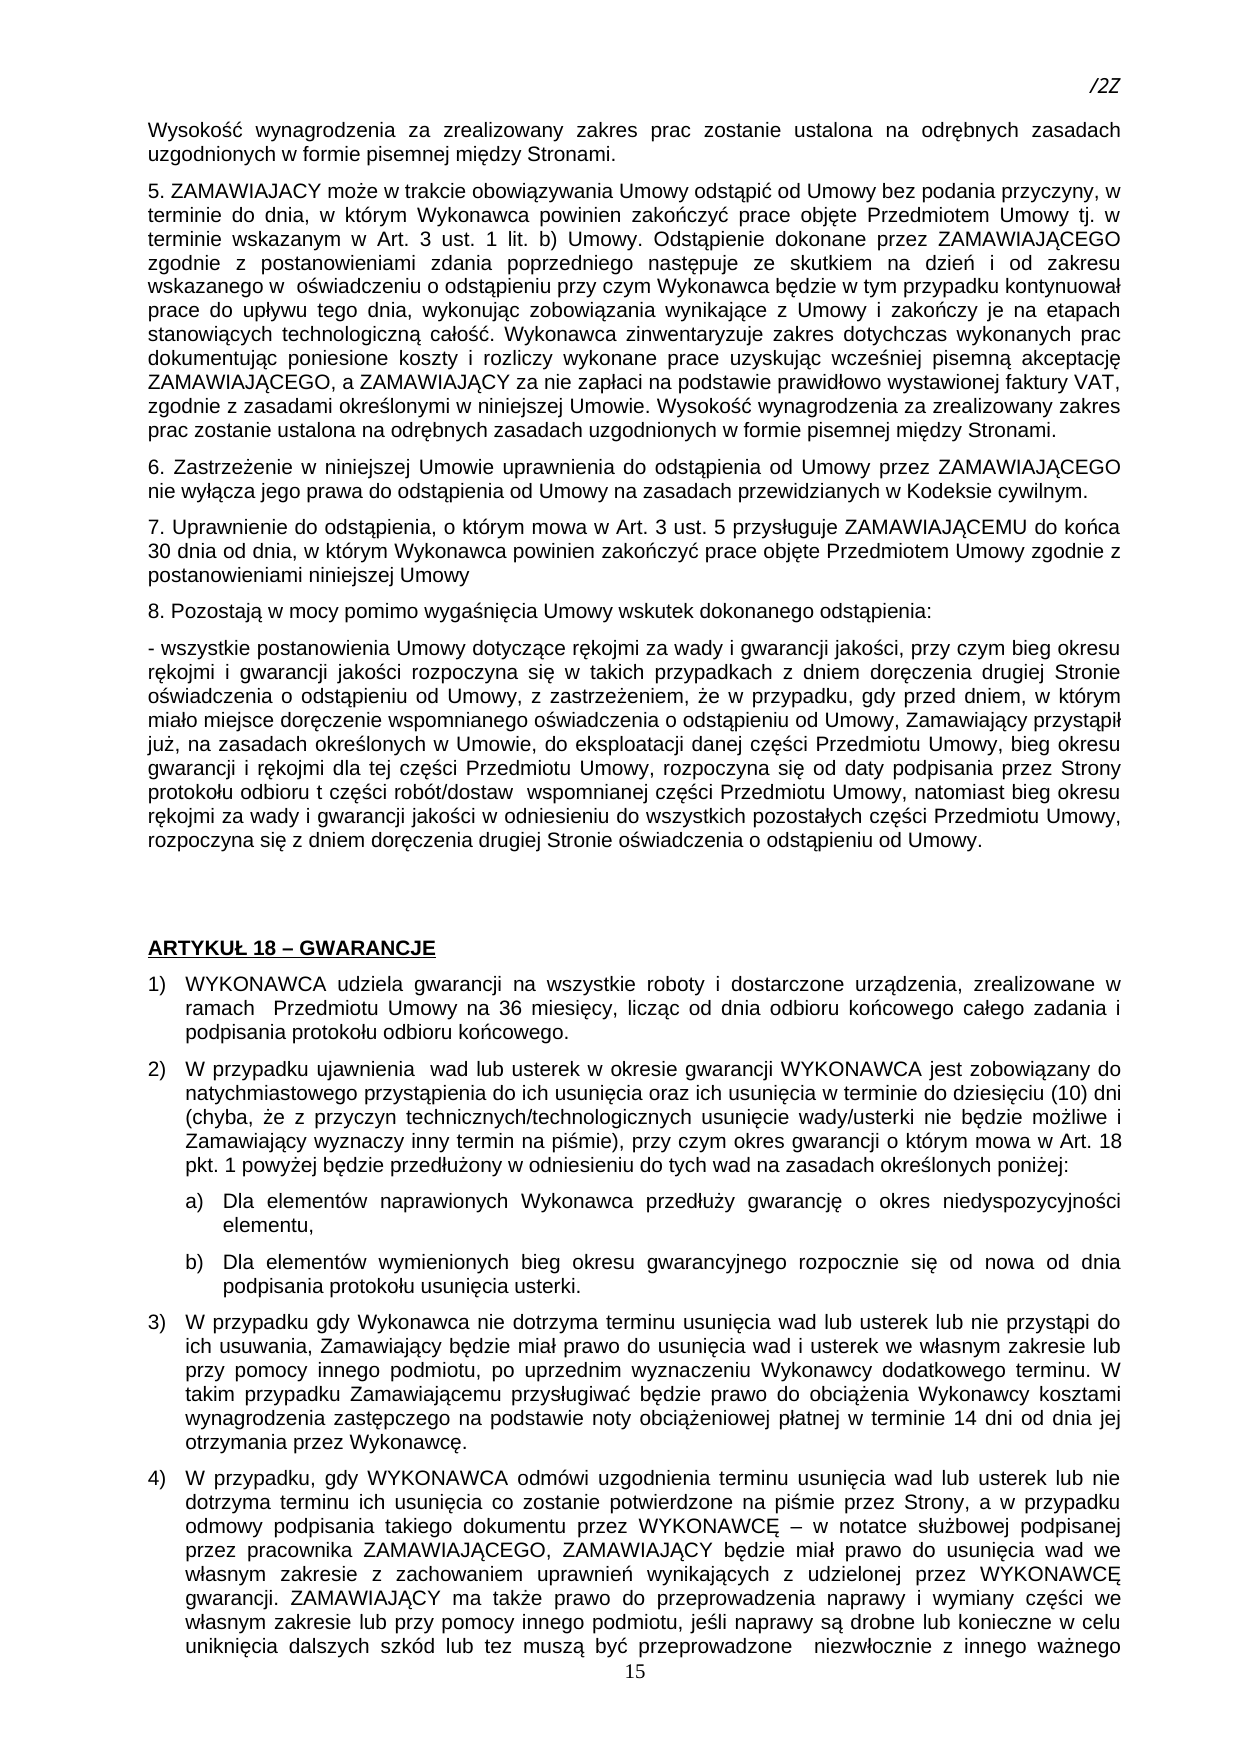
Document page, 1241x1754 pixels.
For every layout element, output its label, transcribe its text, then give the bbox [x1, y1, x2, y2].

text 5. ZAMAWIAJACY może w trakcie obowiązywania Umowy odstąpić od Umowy bez podania przyczyny, w terminie do dnia, w którym Wykonawca powinien zakończyć prace objęte Przedmiotem Umowy tj. w terminie wskazanym w Art. 3 ust. 1 lit. b) Umowy. Odstąpienie dokonane przez ZAMAWIAJĄCEGO zgodnie z postanowieniami zdania poprzedniego następuje ze skutkiem na dzień i od zakresu wskazanego w oświadczeniu o odstąpieniu przy czym Wykonawca będzie w tym przypadku kontynuował prace do upływu tego dnia, wykonując zobowiązania wynikające z Umowy i zakończy je na etapach stanowiących technologiczną całość. Wykonawca zinwentaryzuje zakres dotychczas wykonanych prac dokumentując poniesione koszty i rozliczy wykonane prace uzyskując wcześniej pisemną akceptację ZAMAWIAJĄCEGO, a ZAMAWIAJĄCY za nie zapłaci na podstawie prawidłowo wystawionej faktury VAT, zgodnie z zasadami określonymi w niniejszej Umowie. Wysokość wynagrodzenia za zrealizowany zakres prac zostanie ustalona na odrębnych zasadach uzgodnionych w formie pisemnej między Stronami. [148, 178, 1122, 442]
list W przypadku ujawnienia wad lub usterek w okresie gwarancji WYKONAWCA jest zobowiązany do natychmiastowego przystąpienia do ich usunięcia oraz ich usunięcia w terminie do dziesięciu (10) dni (chyba, że z przyczyn technicznych/technologicznych usunięcie wady/usterki nie będzie możliwe i Zamawiający wyznaczy inny termin na piśmie), przy czym okres gwarancji o którym mowa w Art. 18 pkt. 1 powyżej będzie przedłużony w odniesieniu do tych wad na zasadach określonych poniżej: [148, 1057, 1122, 1177]
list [148, 1466, 1122, 1658]
text - wszystkie postanowienia Umowy dotyczące rękojmi za wady i gwarancji jakości, przy czym bieg okresu rękojmi i gwarancji jakości rozpoczyna się w takich przypadkach z dniem doręczenia drugiej Stronie oświadczenia o odstąpieniu od Umowy, z zastrzeżeniem, że w przypadku, gdy przed dniem, w którym miało miejsce doręczenie wspomnianego oświadczenia o odstąpieniu od Umowy, Zamawiający przystąpił już, na zasadach określonych w Umowie, do eksploatacji danej części Przedmiotu Umowy, bieg okresu gwarancji i rękojmi dla tej części Przedmiotu Umowy, rozpoczyna się od daty podpisania przez Strony protokołu odbioru t części robót/dostaw wspomnianej części Przedmiotu Umowy, natomiast bieg okresu rękojmi za wady i gwarancji jakości w odniesieniu do wszystkich pozostałych części Przedmiotu Umowy, rozpoczyna się z dniem doręczenia drugiej Stronie oświadczenia o odstąpieniu od Umowy. [148, 636, 1122, 851]
list Dla elementów naprawionych Wykonawca przedłuży gwarancję o okres niedyspozycyjności elementu, [185, 1189, 1122, 1237]
list Dla elementów wymienionych bieg okresu gwarancyjnego rozpocznie się od nowa od dnia podpisania protokołu usunięcia usterki. [185, 1249, 1122, 1297]
list WYKONAWCA udziela gwarancji na wszystkie roboty i dostarczone urządzenia, zrealizowane w ramach Przedmiotu Umowy na 36 miesięcy, licząc od dnia odbioru końcowego całego zadania i podpisania protokołu odbioru końcowego. [148, 972, 1122, 1044]
text 7. Uprawnienie do odstąpienia, o którym mowa w Art. 3 ust. 5 przysługuje ZAMAWIAJĄCEMU do końca 30 dnia od dnia, w którym Wykonawca powinien zakończyć prace objęte Przedmiotem Umowy zgodnie z postanowieniami niniejszej Umowy [148, 515, 1122, 587]
text 8. Pozostają w mocy pomimo wygaśnięcia Umowy wskutek dokonanego odstąpienia: [148, 599, 1122, 623]
text 6. Zastrzeżenie w niniejszej Umowie uprawnienia do odstąpienia od Umowy przez ZAMAWIAJĄCEGO nie wyłącza jego prawa do odstąpienia od Umowy na zasadach przewidzianych w Kodeksie cywilnym. [148, 454, 1122, 502]
list W przypadku gdy Wykonawca nie dotrzyma terminu usunięcia wad lub usterek lub nie przystąpi do ich usuwania, Zamawiający będzie miał prawo do usunięcia wad i usterek we własnym zakresie lub przy pomocy innego podmiotu, po uprzednim wyznaczeniu Wykonawcy dodatkowego terminu. W takim przypadku Zamawiającemu przysługiwać będzie prawo do obciążenia Wykonawcy kosztami wynagrodzenia zastępczego na podstawie noty obciążeniowej płatnej w terminie 14 dni od dnia jej otrzymania przez Wykonawcę. [148, 1310, 1122, 1454]
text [148, 118, 1122, 166]
text ARTYKUŁ 18 – GWARANCJE [148, 936, 1122, 960]
